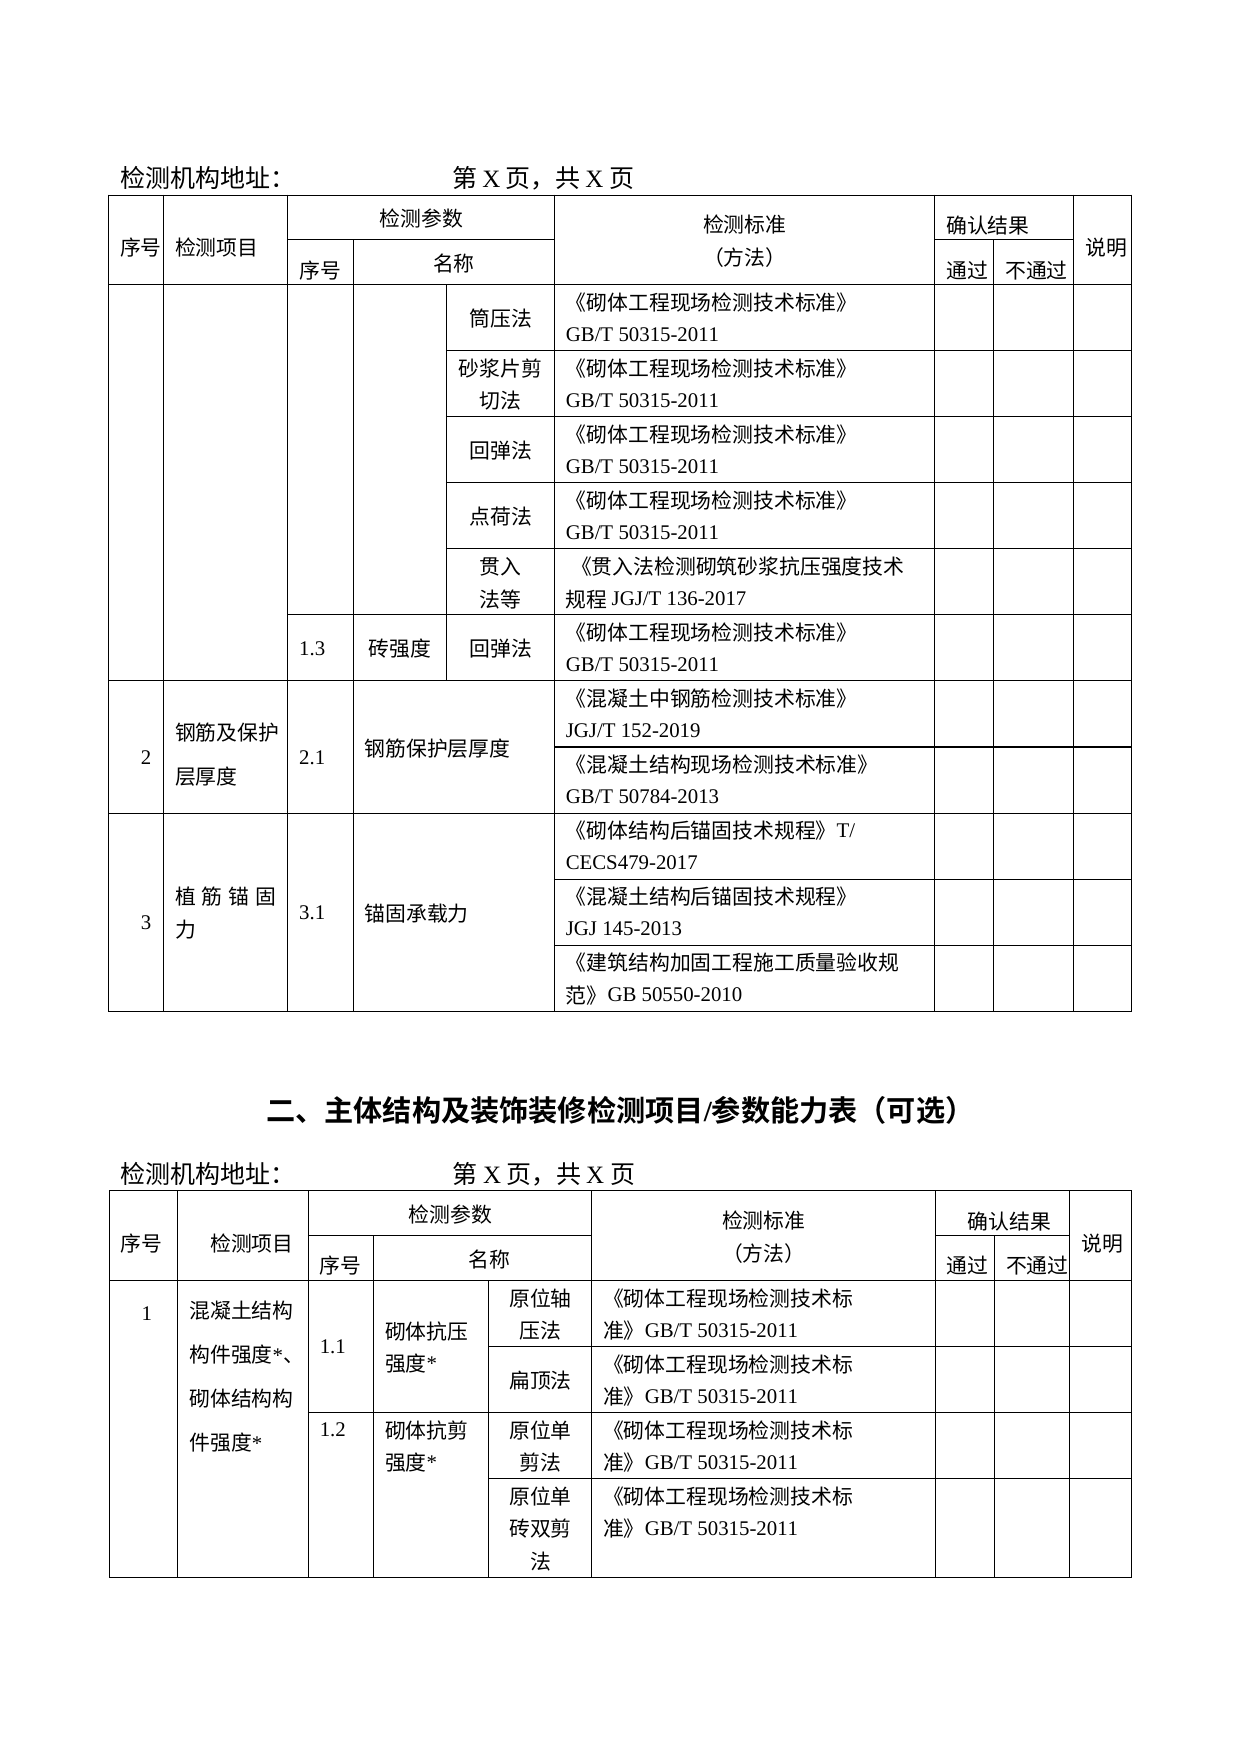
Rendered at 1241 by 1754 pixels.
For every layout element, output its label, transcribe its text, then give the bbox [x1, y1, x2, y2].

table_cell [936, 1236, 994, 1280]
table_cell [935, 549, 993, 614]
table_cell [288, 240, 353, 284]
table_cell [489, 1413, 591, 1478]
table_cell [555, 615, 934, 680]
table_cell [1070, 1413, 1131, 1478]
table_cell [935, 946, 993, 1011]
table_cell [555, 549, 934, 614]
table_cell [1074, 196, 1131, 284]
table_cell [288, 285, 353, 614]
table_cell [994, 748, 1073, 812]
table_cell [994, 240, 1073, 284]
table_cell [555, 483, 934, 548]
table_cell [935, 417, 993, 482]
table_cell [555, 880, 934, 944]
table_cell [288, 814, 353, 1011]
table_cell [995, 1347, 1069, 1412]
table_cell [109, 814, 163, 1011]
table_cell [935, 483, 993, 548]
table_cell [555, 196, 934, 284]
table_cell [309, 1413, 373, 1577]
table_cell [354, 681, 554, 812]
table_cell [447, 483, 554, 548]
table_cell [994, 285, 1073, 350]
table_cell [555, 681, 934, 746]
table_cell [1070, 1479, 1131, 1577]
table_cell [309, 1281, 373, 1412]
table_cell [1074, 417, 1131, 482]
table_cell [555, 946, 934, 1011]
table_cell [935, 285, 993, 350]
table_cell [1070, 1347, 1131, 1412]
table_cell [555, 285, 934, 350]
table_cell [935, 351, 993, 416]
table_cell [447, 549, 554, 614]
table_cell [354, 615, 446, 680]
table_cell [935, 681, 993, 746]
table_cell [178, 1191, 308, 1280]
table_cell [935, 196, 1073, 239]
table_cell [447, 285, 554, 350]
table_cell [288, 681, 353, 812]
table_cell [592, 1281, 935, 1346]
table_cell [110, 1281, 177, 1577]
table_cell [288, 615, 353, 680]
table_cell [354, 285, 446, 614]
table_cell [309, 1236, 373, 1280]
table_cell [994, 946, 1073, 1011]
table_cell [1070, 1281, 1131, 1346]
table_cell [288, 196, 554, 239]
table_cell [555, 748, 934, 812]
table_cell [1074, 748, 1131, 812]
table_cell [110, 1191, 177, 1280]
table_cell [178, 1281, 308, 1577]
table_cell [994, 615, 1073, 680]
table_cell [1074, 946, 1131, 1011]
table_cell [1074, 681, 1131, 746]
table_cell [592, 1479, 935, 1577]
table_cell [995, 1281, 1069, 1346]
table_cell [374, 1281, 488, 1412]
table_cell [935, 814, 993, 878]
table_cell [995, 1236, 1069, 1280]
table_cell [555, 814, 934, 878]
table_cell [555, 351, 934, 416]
text 二、主体结构及装饰装修检测项目/参数能力表（可选） [176, 1077, 1064, 1142]
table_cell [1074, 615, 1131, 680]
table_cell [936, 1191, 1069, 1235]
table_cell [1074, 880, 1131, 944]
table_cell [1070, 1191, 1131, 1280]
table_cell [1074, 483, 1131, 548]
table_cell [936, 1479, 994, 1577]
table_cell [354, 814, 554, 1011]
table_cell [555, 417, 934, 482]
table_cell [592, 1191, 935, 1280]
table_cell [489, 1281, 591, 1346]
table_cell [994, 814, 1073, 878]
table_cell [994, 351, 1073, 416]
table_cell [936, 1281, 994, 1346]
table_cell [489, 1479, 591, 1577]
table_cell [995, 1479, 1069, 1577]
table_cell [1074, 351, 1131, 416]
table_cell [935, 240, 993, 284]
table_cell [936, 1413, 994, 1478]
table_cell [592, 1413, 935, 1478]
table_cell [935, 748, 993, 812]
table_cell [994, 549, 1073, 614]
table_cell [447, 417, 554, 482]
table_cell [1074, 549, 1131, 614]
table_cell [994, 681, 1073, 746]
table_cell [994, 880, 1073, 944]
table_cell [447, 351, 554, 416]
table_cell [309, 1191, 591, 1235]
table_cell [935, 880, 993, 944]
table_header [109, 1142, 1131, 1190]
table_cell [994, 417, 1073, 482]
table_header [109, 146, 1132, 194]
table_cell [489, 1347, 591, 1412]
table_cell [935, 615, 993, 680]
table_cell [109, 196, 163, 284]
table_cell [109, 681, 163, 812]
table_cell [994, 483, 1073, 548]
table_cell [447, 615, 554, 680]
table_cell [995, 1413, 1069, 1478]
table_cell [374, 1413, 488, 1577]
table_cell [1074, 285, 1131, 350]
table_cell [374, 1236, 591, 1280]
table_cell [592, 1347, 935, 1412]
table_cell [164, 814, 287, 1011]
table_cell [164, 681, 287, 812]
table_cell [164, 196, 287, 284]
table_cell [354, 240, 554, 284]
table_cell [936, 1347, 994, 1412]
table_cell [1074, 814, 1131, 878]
